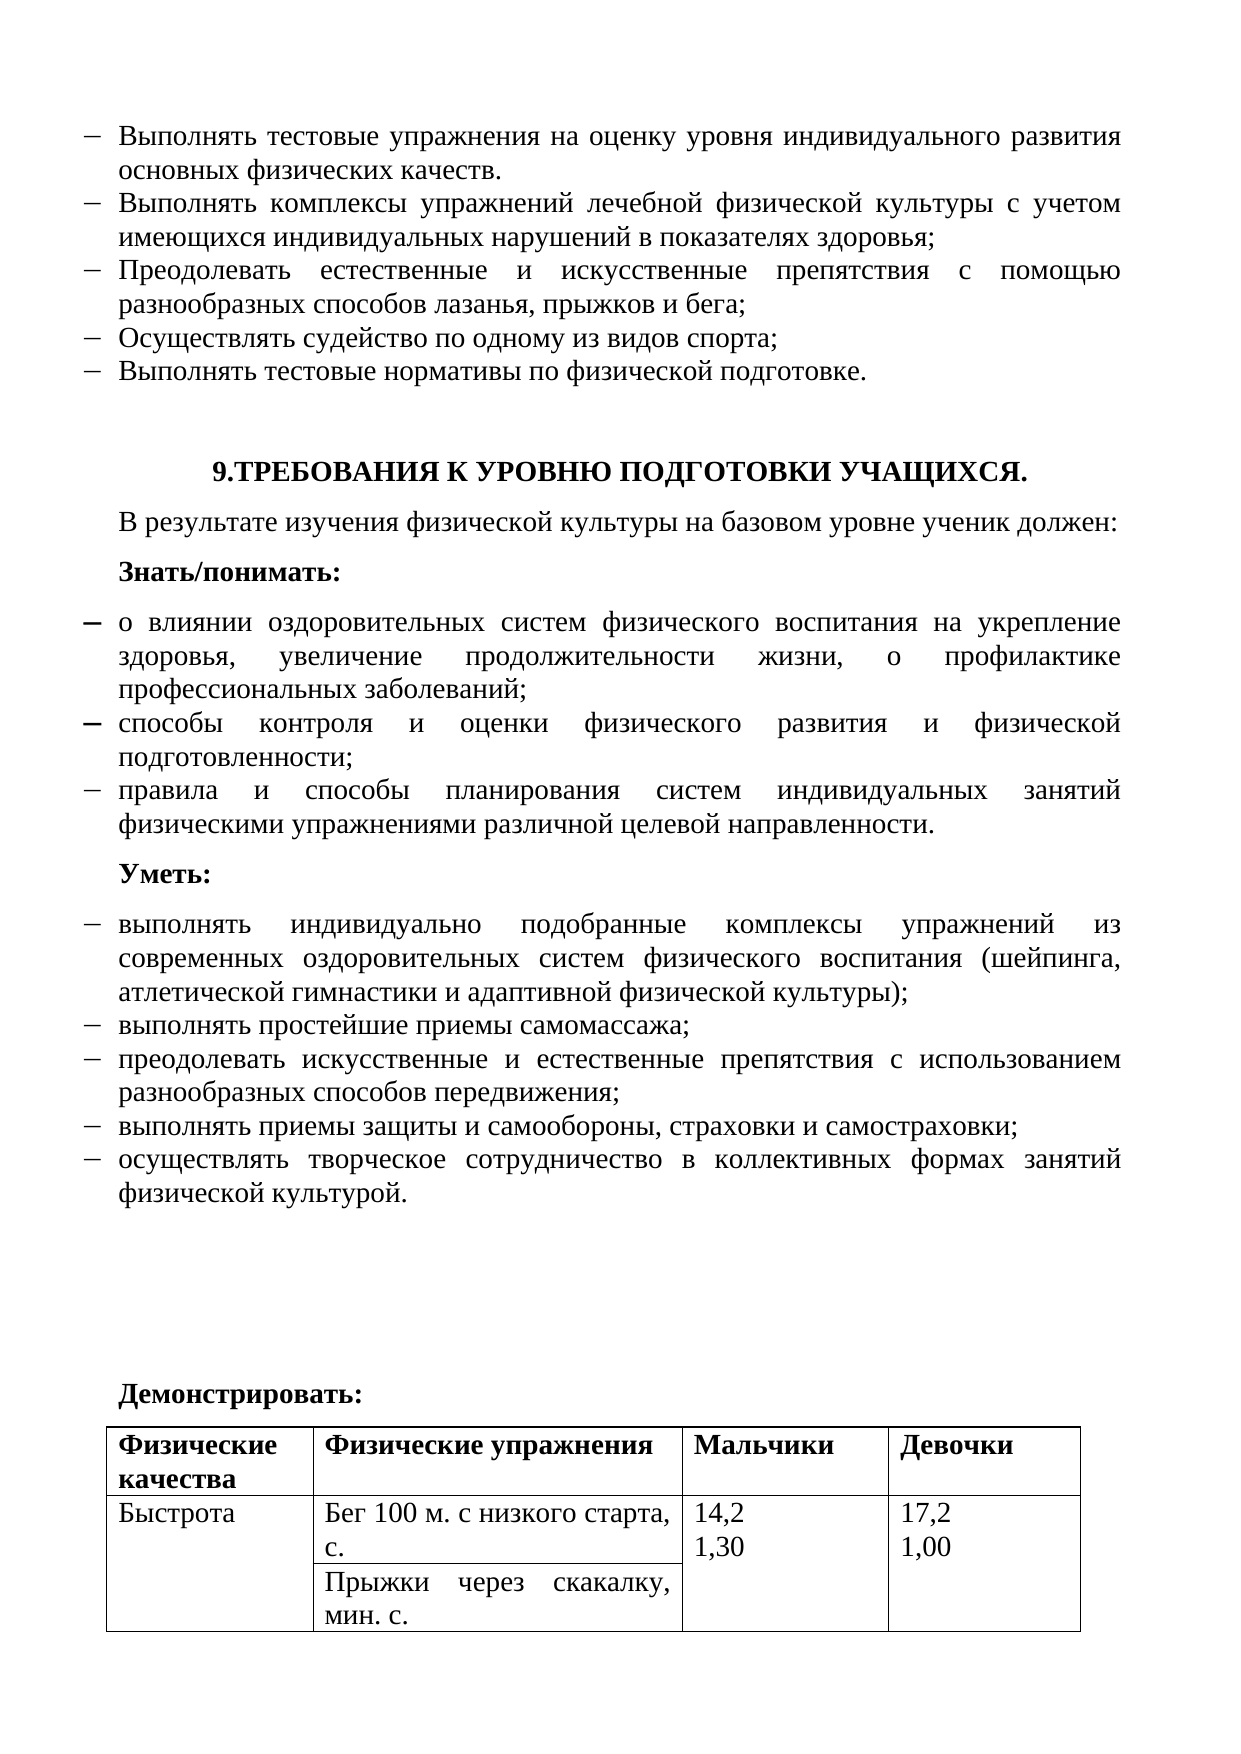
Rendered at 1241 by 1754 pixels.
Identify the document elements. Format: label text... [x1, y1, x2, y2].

text Демонстрировать: [118, 1376, 1122, 1410]
list о влиянии оздоровительных систем физического воспитания на укрепление здоровья, увеличение продолжительности жизни, о профилактике профессиональных заболеваний; [81, 604, 1122, 705]
table_cell 17,2 1,00 [889, 1496, 1080, 1631]
list выполнять индивидуально подобранные комплексы упражнений из современных оздоровительных систем физического воспитания (шейпинга, атлетической гимнастики и адаптивной физической культуры); [81, 906, 1122, 1007]
list осуществлять творческое сотрудничество в коллективных формах занятий физической культурой. [81, 1142, 1122, 1209]
text Знать/понимать: [118, 554, 1122, 588]
table_cell Быстрота [107, 1496, 313, 1631]
list Осуществлять судейство по одному из видов спорта; [81, 320, 1122, 353]
list выполнять приемы защиты и самообороны, страховки и самостраховки; [81, 1108, 1122, 1142]
list правила и способы планирования систем индивидуальных занятий физическими упражнениями различной целевой направленности. [81, 772, 1122, 839]
table_cell Прыжки через скакалку, мин. с. [314, 1564, 682, 1631]
table_header Девочки [889, 1428, 1080, 1494]
table_cell Бег 100 м. с низкого старта, с. [314, 1496, 682, 1563]
list Выполнять комплексы упражнений лечебной физической культуры с учетом имеющихся индивидуальных нарушений в показателях здоровья; [81, 185, 1122, 252]
list преодолевать искусственные и естественные препятствия с использованием разнообразных способов передвижения; [81, 1041, 1122, 1108]
table_header Физические упражнения [314, 1428, 682, 1494]
text 9.ТРЕБОВАНИЯ К УРОВНЮ ПОДГОТОВКИ УЧАЩИХСЯ. [118, 454, 1122, 487]
table_cell 14,2 1,30 [683, 1496, 888, 1631]
list Выполнять тестовые упражнения на оценку уровня индивидуального развития основных физических качеств. [81, 118, 1122, 185]
list способы контроля и оценки физического развития и физической подготовленности; [81, 705, 1122, 772]
list Выполнять тестовые нормативы по физической подготовке. [81, 353, 1122, 387]
list Преодолевать естественные и искусственные препятствия с помощью разнообразных способов лазанья, прыжков и бега; [81, 252, 1122, 320]
list выполнять простейшие приемы самомассажа; [81, 1007, 1122, 1041]
text В результате изучения физической культуры на базовом уровне ученик должен: [118, 504, 1122, 538]
table_header Мальчики [683, 1428, 888, 1494]
text Уметь: [118, 856, 1122, 890]
table_header Физические качества [107, 1428, 313, 1494]
